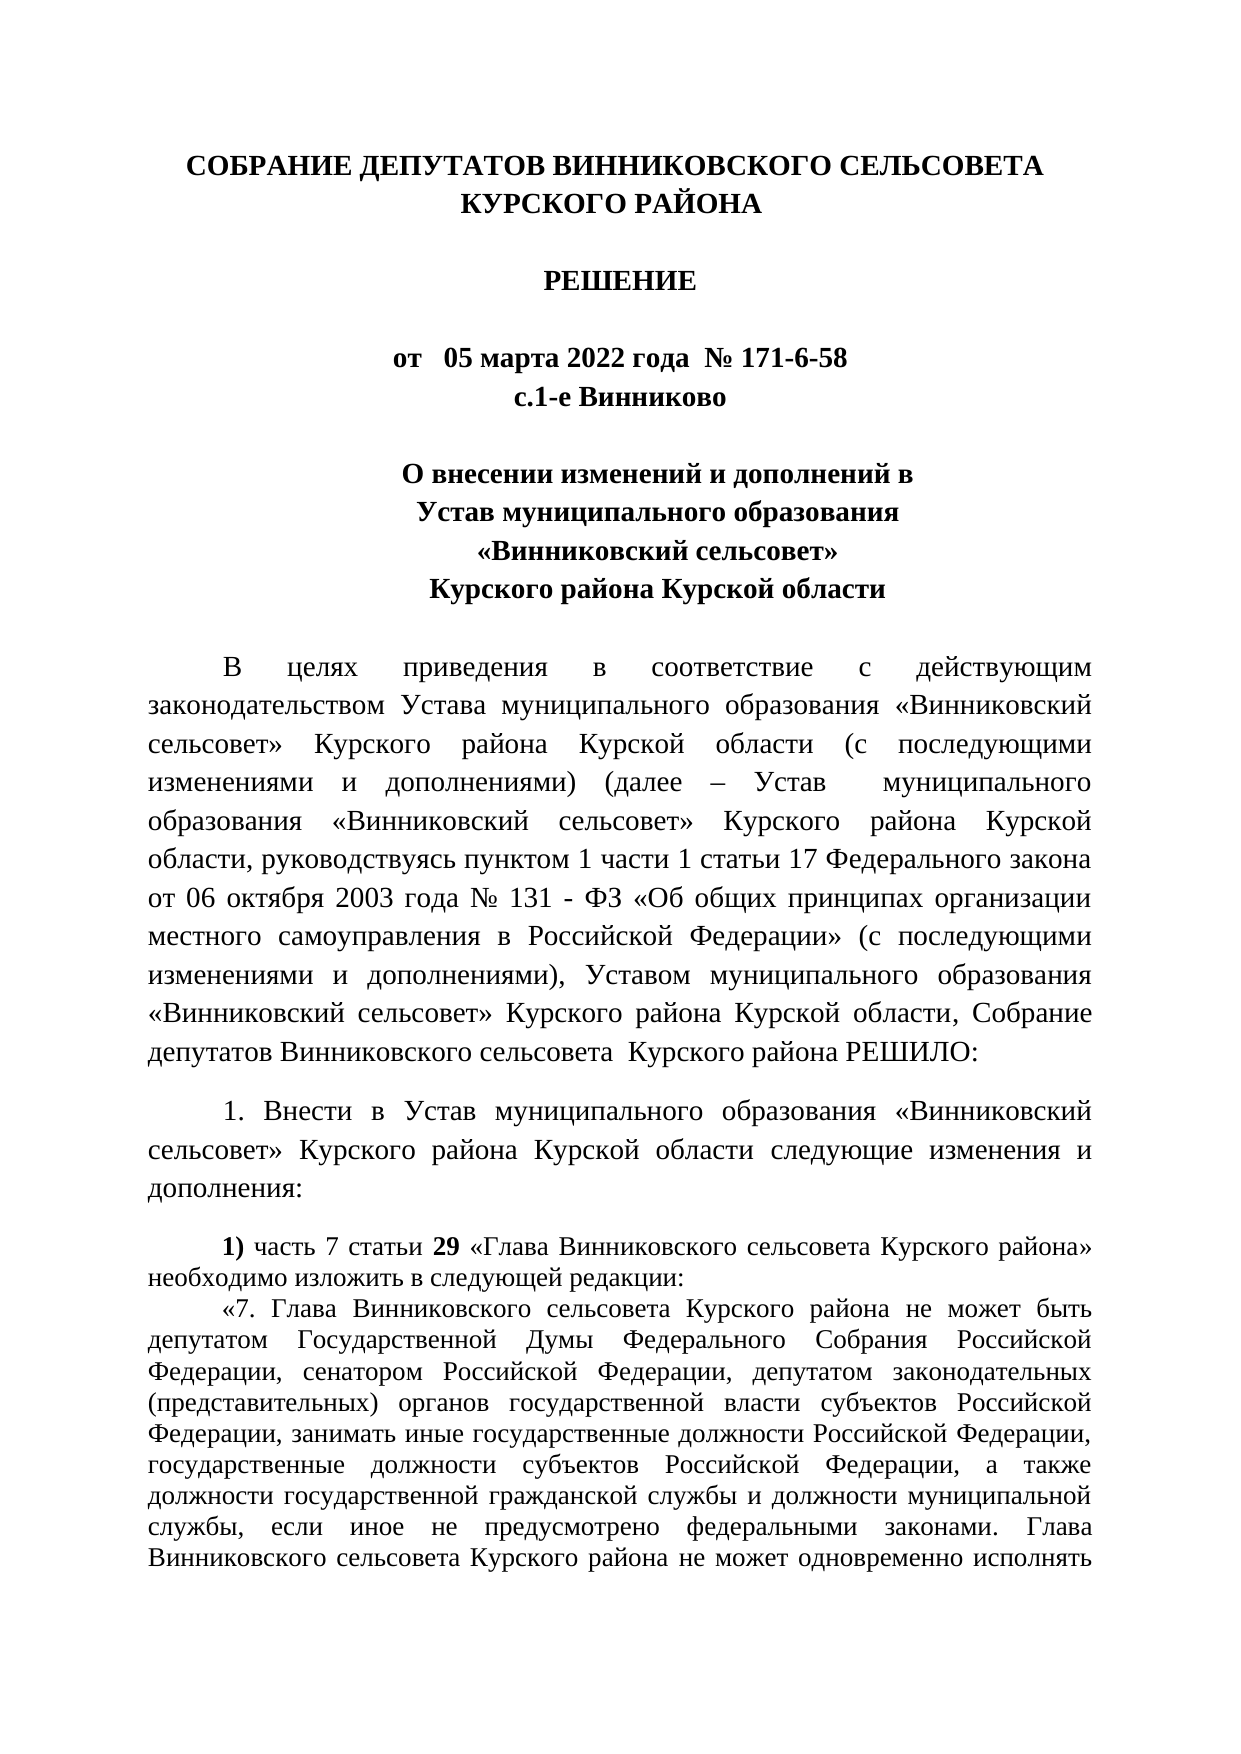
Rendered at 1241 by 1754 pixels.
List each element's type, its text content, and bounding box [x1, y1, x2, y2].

text О внесении изменений и дополнений в [148, 456, 1092, 489]
text В целях приведения в соответствие с действующим законодательством Устава муниципального образования «Винниковский сельсовет» Курского района Курской области (с последующими изменениями и дополнениями) (далее – Устав муниципального образования «Винниковский сельсовет» Курского района Курской области, руководствуясь пунктом 1 части 1 статьи 17 Федерального закона от 06 октября 2003 года № 131 - ФЗ «Об общих принципах организации местного самоуправления в Российской Федерации» (с последующими изменениями и дополнениями), Уставом муниципального образования «Винниковский сельсовет» Курского района Курской области, Собрание депутатов Винниковского сельсовета Курского района РЕШИЛО: [148, 649, 1092, 1068]
text Устав муниципального образования [148, 494, 1092, 528]
text РЕШЕНИЕ [148, 263, 1092, 297]
text СОБРАНИЕ ДЕПУТАТОВ ВИННИКОВСКОГО СЕЛЬСОВЕТА [123, 148, 1092, 181]
text Курского района Курской области [148, 572, 1092, 605]
text с.1-е Винниково [148, 379, 1092, 412]
text КУРСКОГО РАЙОНА [123, 186, 1092, 220]
text «Винниковский сельсовет» [148, 533, 1092, 567]
text от 05 марта 2022 года № 171-6-58 [148, 340, 1092, 374]
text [148, 1292, 1092, 1573]
text 1) часть 7 статьи 29 «Глава Винниковского сельсовета Курского района» необходимо изложить в следующей редакции: [148, 1230, 1092, 1292]
text 1. Внести в Устав муниципального образования «Винниковский сельсовет» Курского района Курской области следующие изменения и дополнения: [148, 1093, 1092, 1204]
